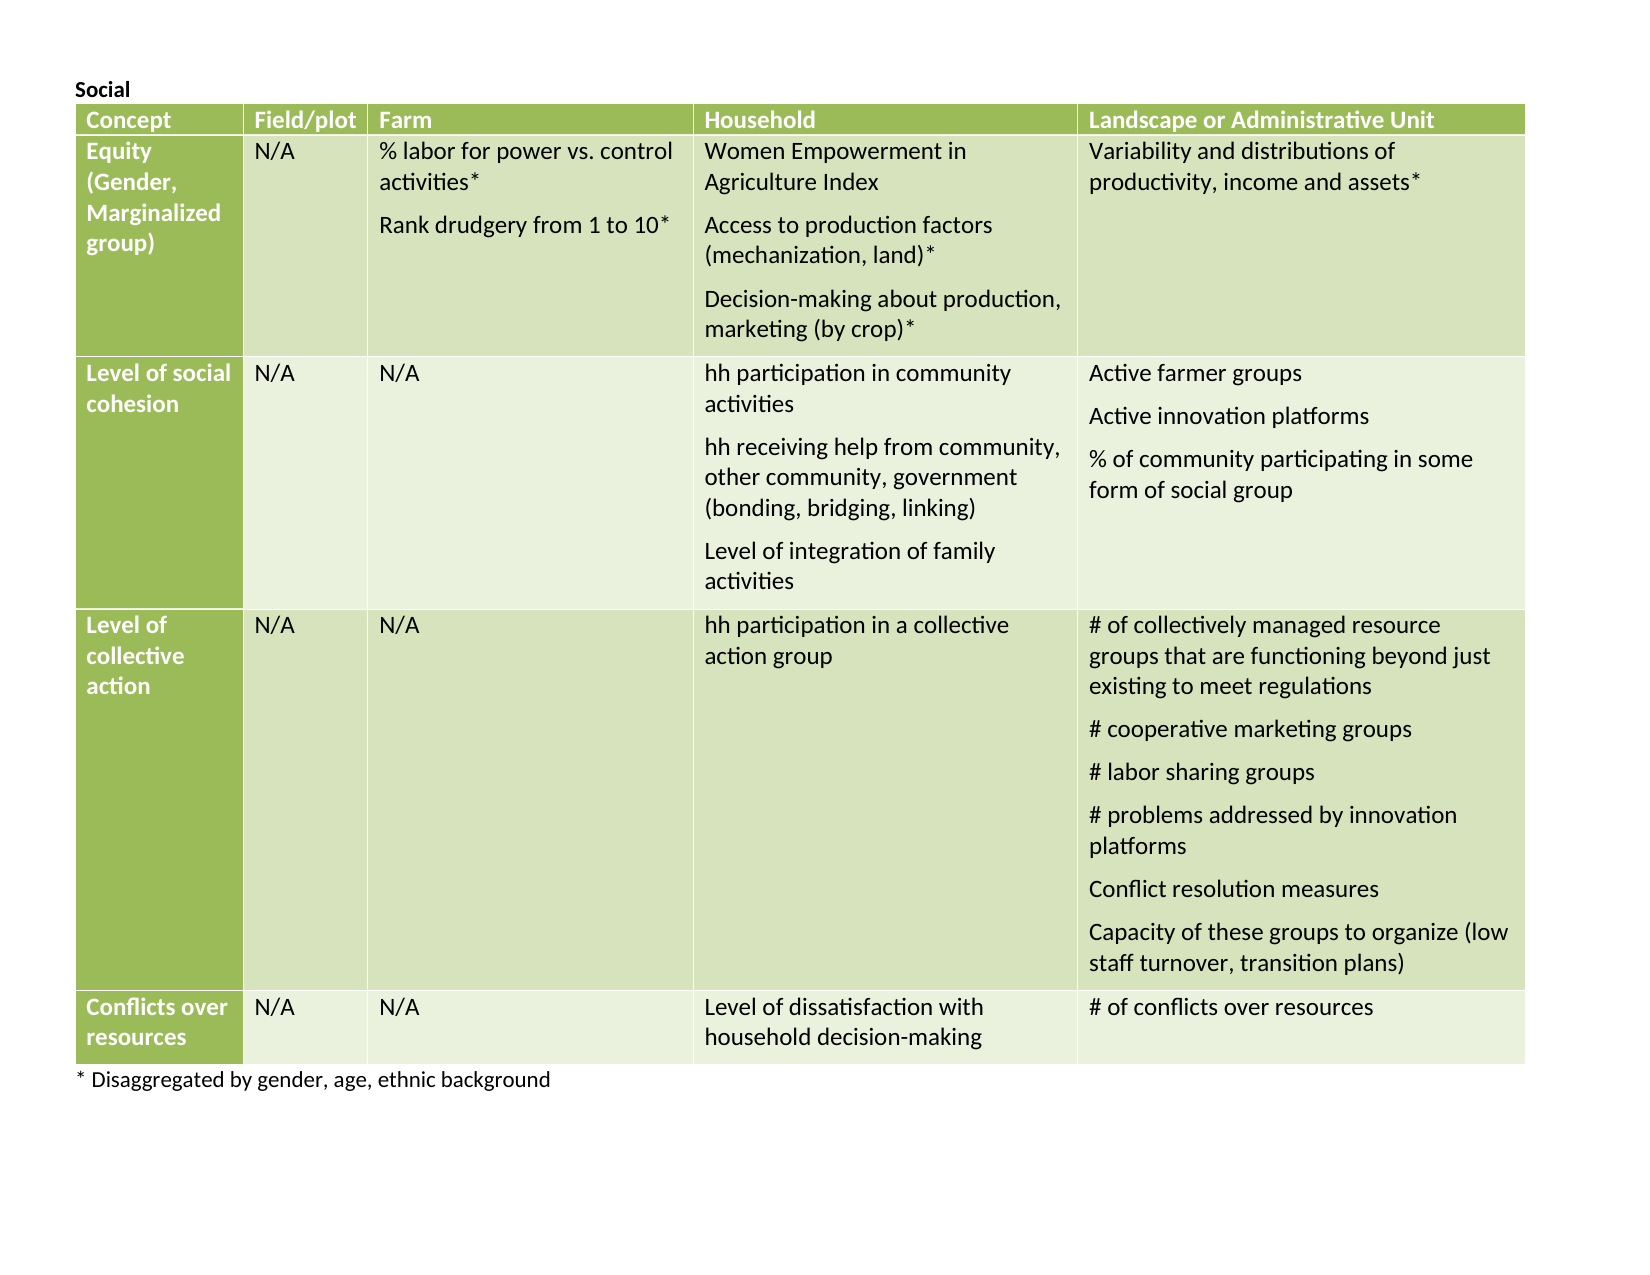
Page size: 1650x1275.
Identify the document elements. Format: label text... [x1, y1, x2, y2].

table_header Farm [368, 104, 693, 134]
table_cell hh participation in community activities hh receiving help from community, other community, government (bonding, bridging, linking) Level of integration of family activities [694, 357, 1077, 608]
table_cell Equity (Gender, Marginalized group) [76, 136, 243, 356]
table_cell N/A [244, 357, 367, 608]
table_header Household [694, 104, 1077, 134]
table_cell Variability and distributions of productivity, income and assets* [1078, 136, 1525, 356]
table_cell Women Empowerment in Agriculture Index Access to production factors (mechanization, land)* Decision-making about production, marketing (by crop)* [694, 136, 1077, 356]
table_cell # of collectively managed resource groups that are functioning beyond just existing to meet regulations # cooperative marketing groups # labor sharing groups # problems addressed by innovation platforms Conflict resolution measures Capacity of these groups to organize (low staff turnover, transition plans) [1078, 610, 1525, 990]
table_cell N/A [244, 610, 367, 990]
table_cell # of conflicts over resources [1078, 991, 1525, 1064]
table_cell N/A [368, 357, 693, 608]
table_cell Active farmer groups Active innovation platforms % of community participating in some form of social group [1078, 357, 1525, 608]
table_cell Level of social cohesion [76, 357, 243, 608]
table_cell Level of collective action [76, 610, 243, 990]
table_cell N/A [244, 136, 367, 356]
text Social [75, 75, 1563, 103]
table_header Field/plot [244, 104, 367, 134]
table_cell N/A [368, 610, 693, 990]
table_cell N/A [368, 991, 693, 1064]
table_cell Level of dissatisfaction with household decision-making [694, 991, 1077, 1064]
table_cell hh participation in a collective action group [694, 610, 1077, 990]
table_cell Conflicts over resources [76, 991, 243, 1064]
table_header Concept [76, 104, 243, 134]
table_cell N/A [244, 991, 367, 1064]
text * Disaggregated by gender, age, ethnic background [75, 1065, 1563, 1093]
table_header Landscape or Administrative Unit [1078, 104, 1525, 134]
table_cell % labor for power vs. control activities* Rank drudgery from 1 to 10* [368, 136, 693, 356]
